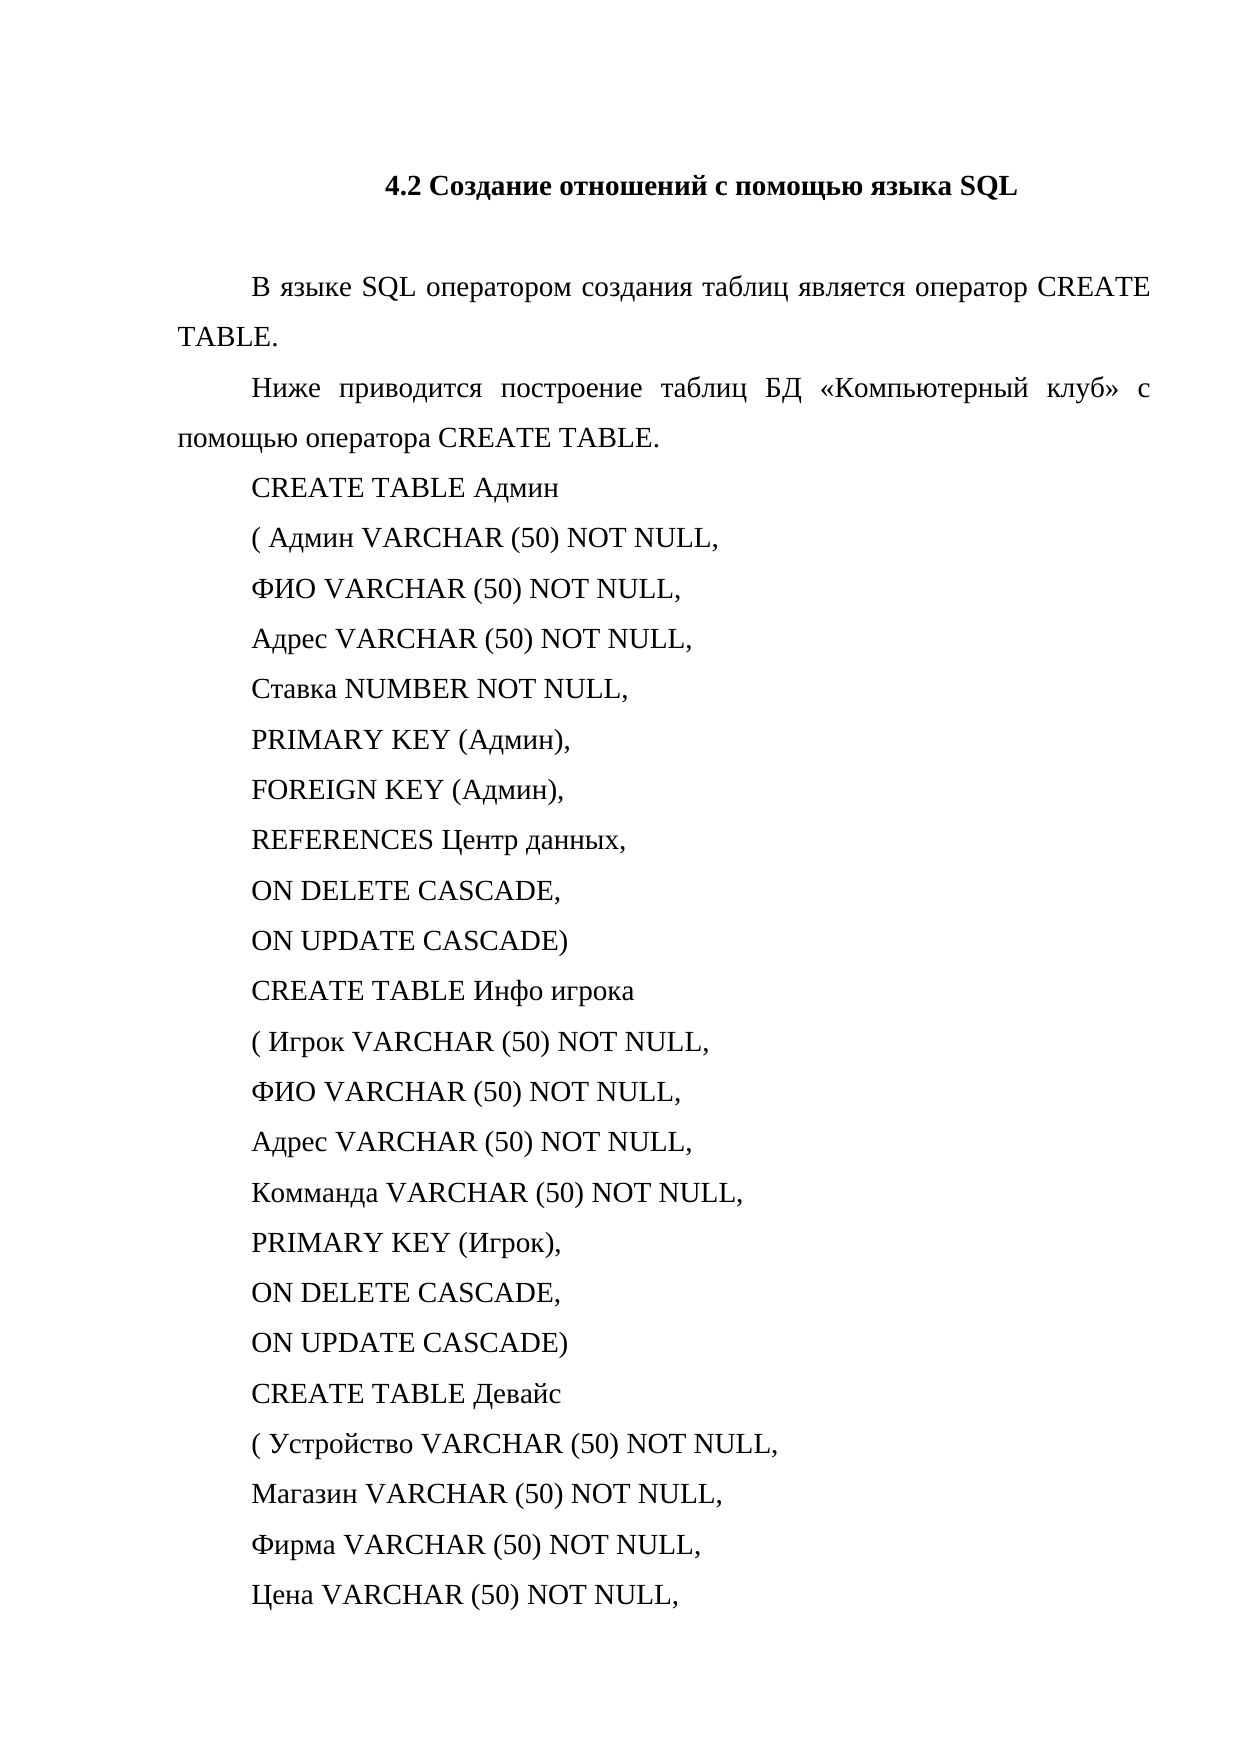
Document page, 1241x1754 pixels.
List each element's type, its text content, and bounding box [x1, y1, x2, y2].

text Ставка NUMBER NOT NULL, [177, 672, 1152, 705]
text Магазин VARCHAR (50) NOT NULL, [177, 1477, 1152, 1510]
text В языке SQL оператором создания таблиц является оператор CREATE TABLE. [177, 269, 1152, 353]
text FOREIGN KEY (Админ), [177, 772, 1152, 806]
text ФИО VARCHAR (50) NOT NULL, [177, 571, 1152, 604]
text ON DELETE CASCADE, [177, 1275, 1152, 1309]
subtitle CREATE TABLE Админ [177, 470, 1152, 504]
text ( Админ VARCHAR (50) NOT NULL, [177, 521, 1152, 554]
text ON UPDATE CASCADE) [177, 923, 1152, 957]
text Ниже приводится построение таблиц БД «Компьютерный клуб» с помощью оператора CREATE TABLE. [177, 370, 1152, 453]
text PRIMARY KEY (Админ), [177, 722, 1152, 755]
text ФИО VARCHAR (50) NOT NULL, [177, 1074, 1152, 1108]
text ON UPDATE CASCADE) [177, 1326, 1152, 1359]
text PRIMARY KEY (Игрок), [177, 1225, 1152, 1258]
text Адрес VARCHAR (50) NOT NULL, [177, 621, 1152, 655]
text Цена VARCHAR (50) NOT NULL, [177, 1577, 1152, 1611]
subtitle CREATE TABLE Девайс [177, 1376, 1152, 1409]
text Фирма VARCHAR (50) NOT NULL, [177, 1527, 1152, 1560]
text 4.2 Создание отношений с помощью языка SQL [177, 168, 1152, 202]
text REFERENCES Центр данных, [177, 822, 1152, 856]
text ( Устройство VARCHAR (50) NOT NULL, [177, 1426, 1152, 1460]
text Комманда VARCHAR (50) NOT NULL, [177, 1175, 1152, 1208]
text Адрес VARCHAR (50) NOT NULL, [177, 1124, 1152, 1158]
text ON DELETE CASCADE, [177, 873, 1152, 906]
text ( Игрок VARCHAR (50) NOT NULL, [177, 1024, 1152, 1057]
subtitle CREATE TABLE Инфо игрока [177, 973, 1152, 1007]
